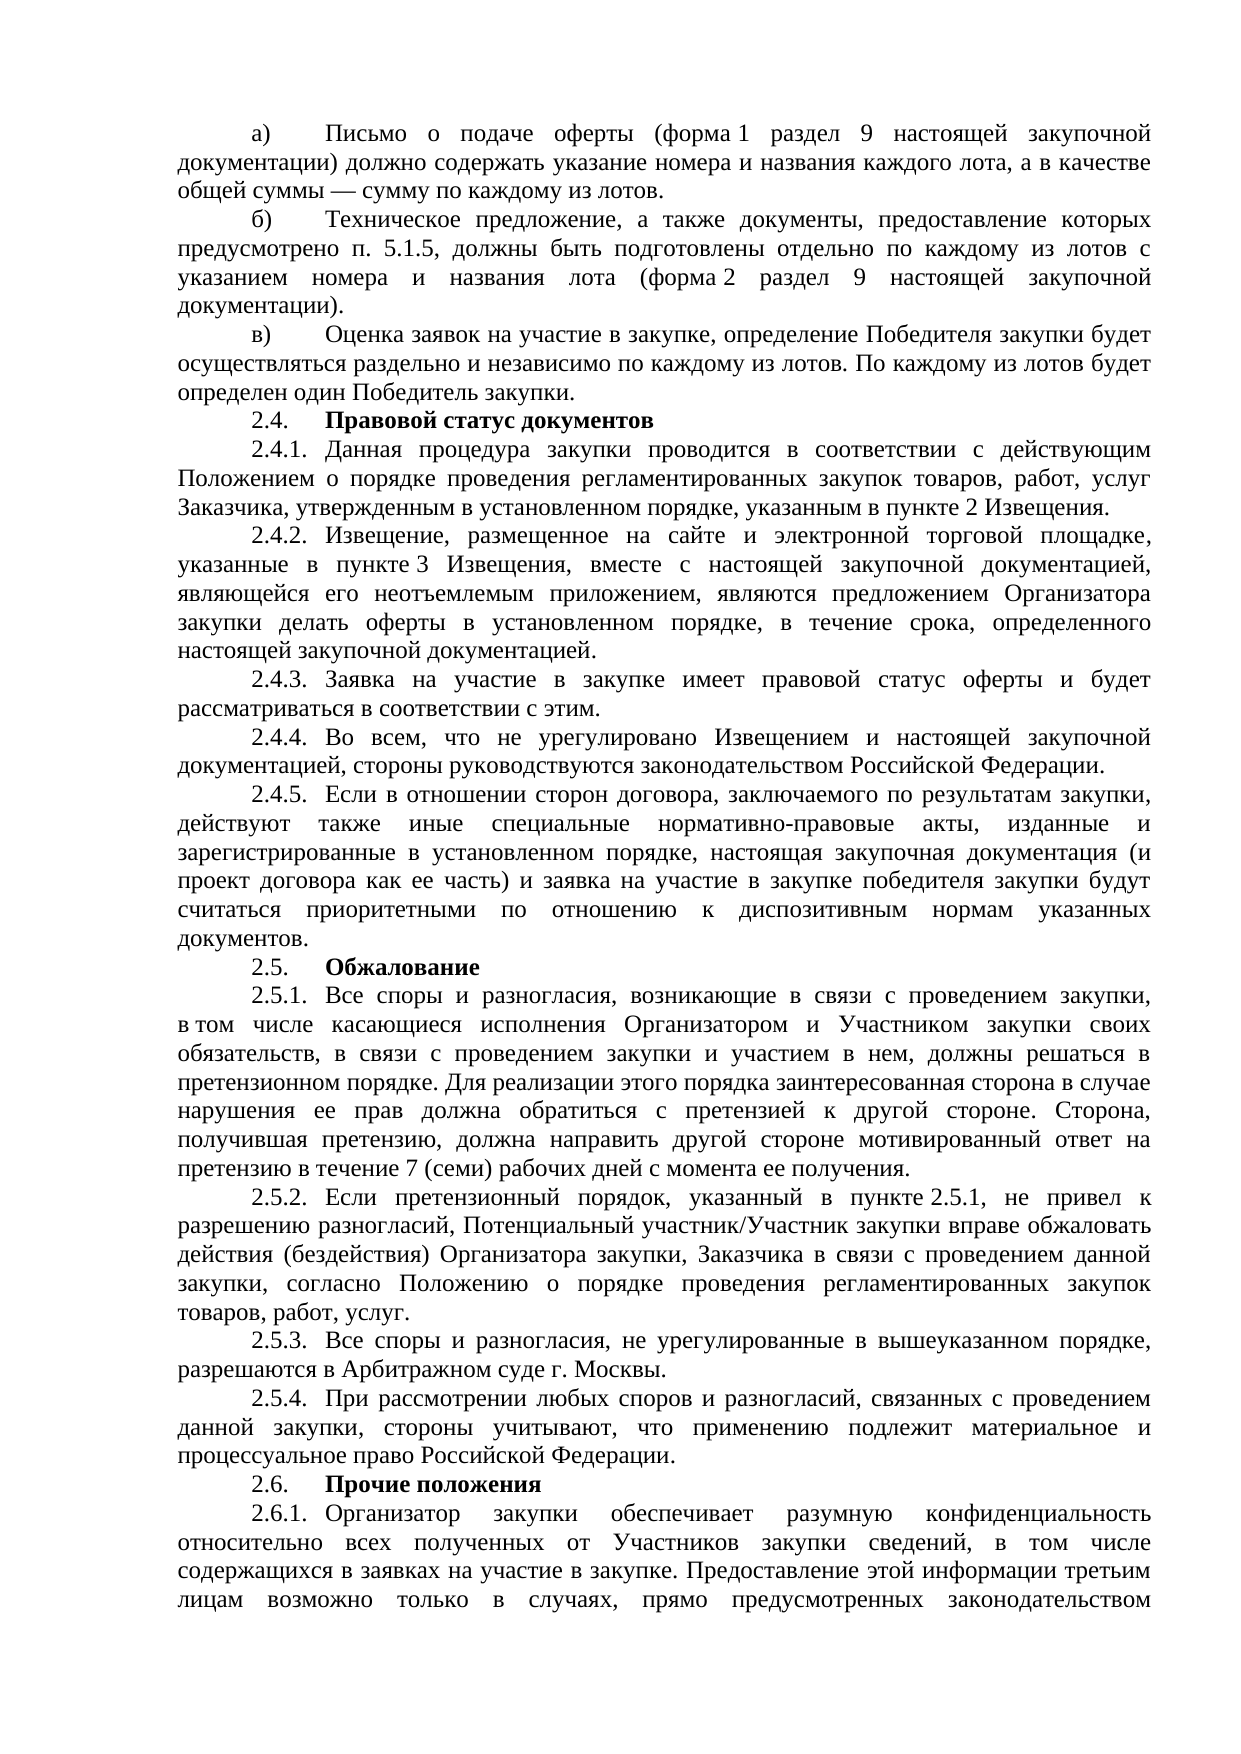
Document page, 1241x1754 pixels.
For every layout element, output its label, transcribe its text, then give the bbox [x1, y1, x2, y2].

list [177, 1498, 1152, 1613]
list Если претензионный порядок, указанный в пункте 2.5.1, не привел к разрешению разногласий, Потенциальный участник/Участник закупки вправе обжаловать действия (бездействия) Организатора закупки, Заказчика в связи с проведением данной закупки, согласно Положению о порядке проведения регламентированных закупок товаров, работ, услуг. [177, 1182, 1152, 1326]
list Обжалование [177, 952, 1152, 981]
list Извещение, размещенное на сайте и электронной торговой площадке, указанные в пункте 3 Извещения, вместе с настоящей закупочной документацией, являющейся его неотъемлемым приложением, являются предложением Организатора закупки делать оферты в установленном порядке, в течение срока, определенного настоящей закупочной документацией. [177, 521, 1152, 664]
list Техническое предложение, а также документы, предоставление которых предусмотрено п. 5.1.5, должны быть подготовлены отдельно по каждому из лотов с указанием номера и названия лота (форма 2 раздел 9 настоящей закупочной документации). [177, 204, 1152, 319]
list Все споры и разногласия, возникающие в связи с проведением закупки, в том числе касающиеся исполнения Организатором и Участником закупки своих обязательств, в связи с проведением закупки и участием в нем, должны решаться в претензионном порядке. Для реализации этого порядка заинтересованная сторона в случае нарушения ее прав должна обратиться с претензией к другой стороне. Сторона, получившая претензию, должна направить другой стороне мотивированный ответ на претензию в течение 7 (семи) рабочих дней с момента ее получения. [177, 981, 1152, 1182]
list Во всем, что не урегулировано Извещением и настоящей закупочной документацией, стороны руководствуются законодательством Российской Федерации. [177, 722, 1152, 779]
list Письмо о подаче оферты (форма 1 раздел 9 настоящей закупочной документации) должно содержать указание номера и названия каждого лота, а в качестве общей суммы — сумму по каждому из лотов. [177, 118, 1152, 204]
list Оценка заявок на участие в закупке, определение Победителя закупки будет осуществляться раздельно и независимо по каждому из лотов. По каждому из лотов будет определен один Победитель закупки. [177, 319, 1152, 406]
list Заявка на участие в закупке имеет правовой статус оферты и будет рассматриваться в соответствии с этим. [177, 664, 1152, 722]
list Все споры и разногласия, не урегулированные в вышеуказанном порядке, разрешаются в Арбитражном суде г. Москвы. [177, 1326, 1152, 1383]
list Правовой статус документов [177, 406, 1152, 434]
list При рассмотрении любых споров и разногласий, связанных с проведением данной закупки, стороны учитывают, что применению подлежит материальное и процессуальное право Российской Федерации. [177, 1383, 1152, 1469]
list Данная процедура закупки проводится в соответствии с действующим Положением о порядке проведения регламентированных закупок товаров, работ, услуг Заказчика, утвержденным в установленном порядке, указанным в пункте 2 Извещения. [177, 434, 1152, 521]
list Если в отношении сторон договора, заключаемого по результатам закупки, действуют также иные специальные нормативно-правовые акты, изданные и зарегистрированные в установленном порядке, настоящая закупочная документация (и проект договора как ее часть) и заявка на участие в закупке победителя закупки будут считаться приоритетными по отношению к диспозитивным нормам указанных документов. [177, 779, 1152, 952]
list Прочие положения [177, 1469, 1152, 1498]
